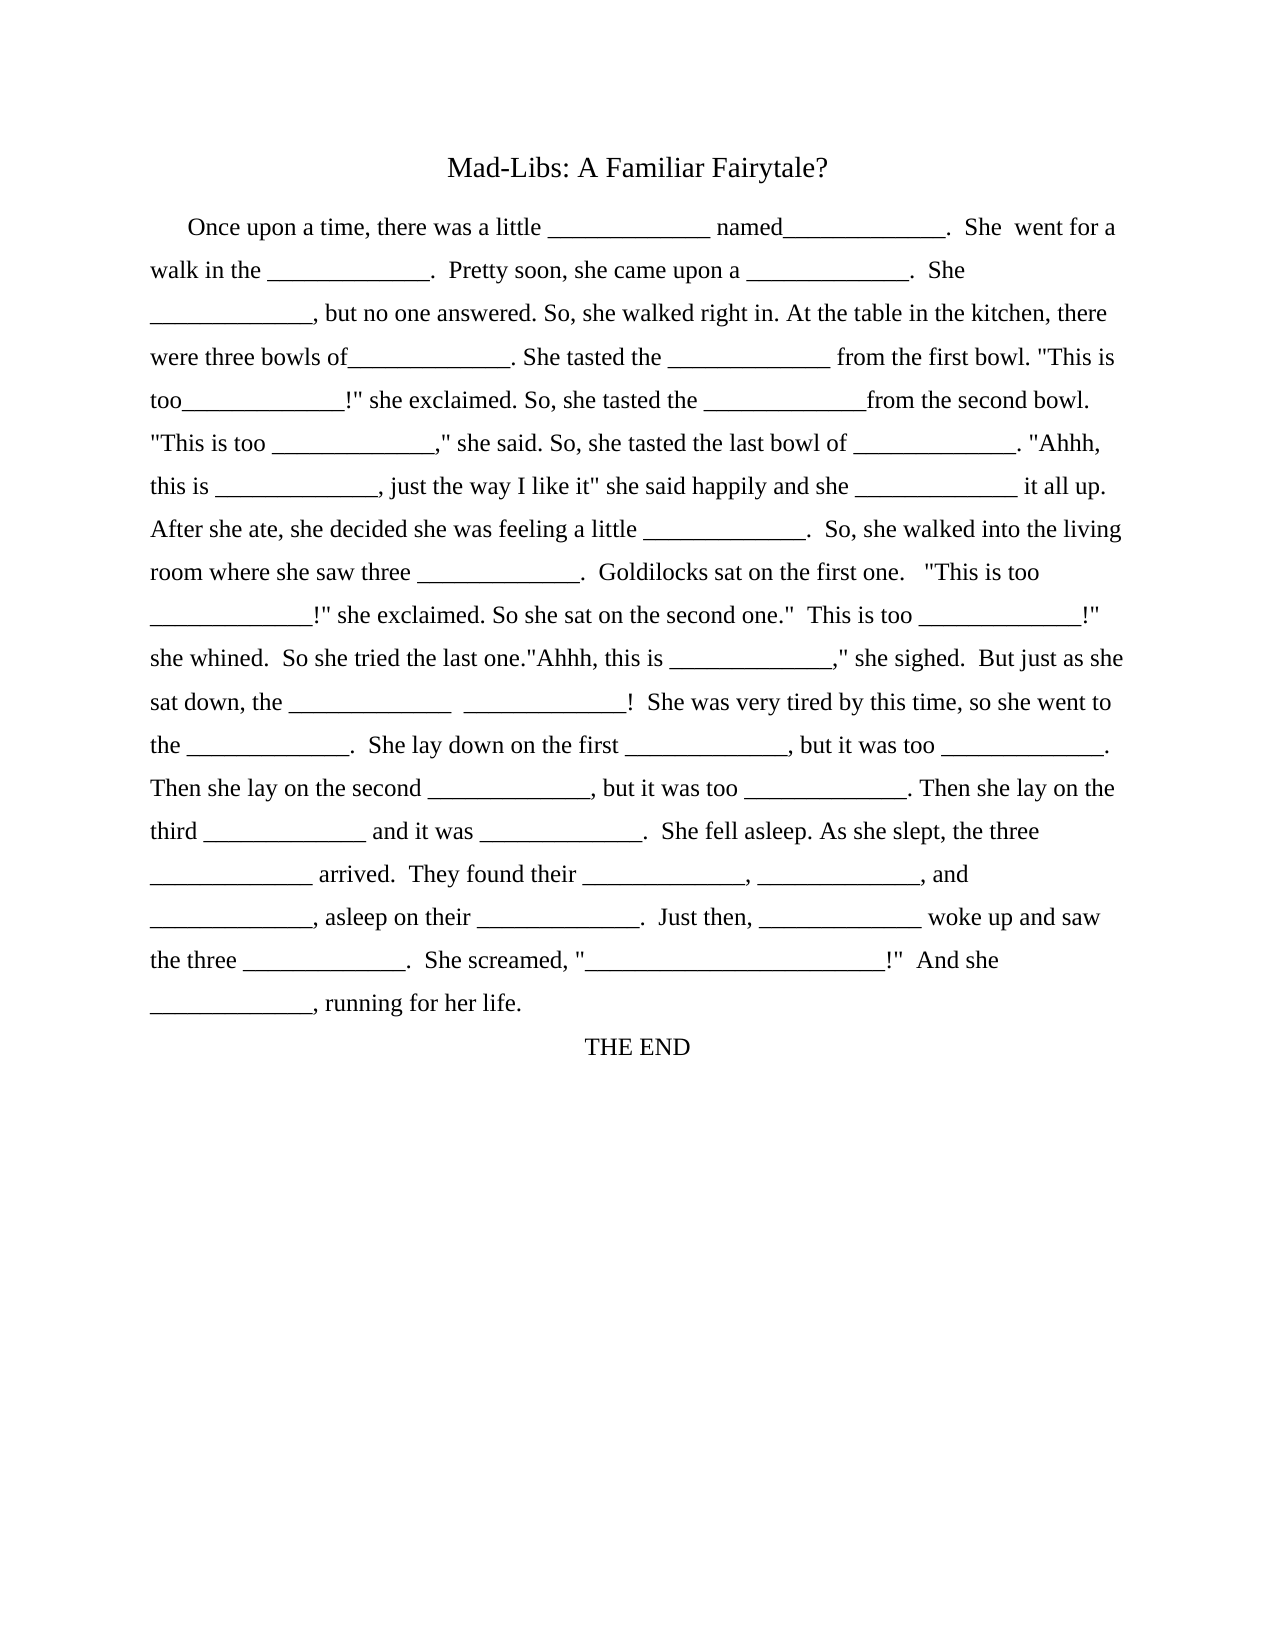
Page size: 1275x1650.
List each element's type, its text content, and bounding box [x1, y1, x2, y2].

text Once upon a time, there was a little _____________ named_____________. She went for a walk in the _____________. Pretty soon, she came upon a _____________. She _____________, but no one answered. So, she walked right in. At the table in the kitchen, there were three bowls of_____________. She tasted the _____________ from the first bowl. "This is too_____________!" she exclaimed. So, she tasted the _____________from the second bowl. "This is too _____________," she said. So, she tasted the last bowl of _____________. "Ahhh, this is _____________, just the way I like it" she said happily and she _____________ it all up. After she ate, she decided she was feeling a little _____________. So, she walked into the living room where she saw three _____________. Goldilocks sat on the first one. "This is too _____________!" she exclaimed. So she sat on the second one." This is too _____________!" she whined. So she tried the last one."Ahhh, this is _____________," she sighed. But just as she sat down, the _____________ _____________! She was very tired by this time, so she went to the _____________. She lay down on the first _____________, but it was too _____________. Then she lay on the second _____________, but it was too _____________. Then she lay on the third _____________ and it was _____________. She fell asleep. As she slept, the three _____________ arrived. They found their _____________, _____________, and _____________, asleep on their _____________. Just then, _____________ woke up and saw the three _____________. She screamed, "________________________!" And she _____________, running for her life. [150, 212, 1125, 1017]
text THE END [150, 1032, 1125, 1060]
text Mad-Libs: A Familiar Fairytale? [150, 150, 1125, 183]
